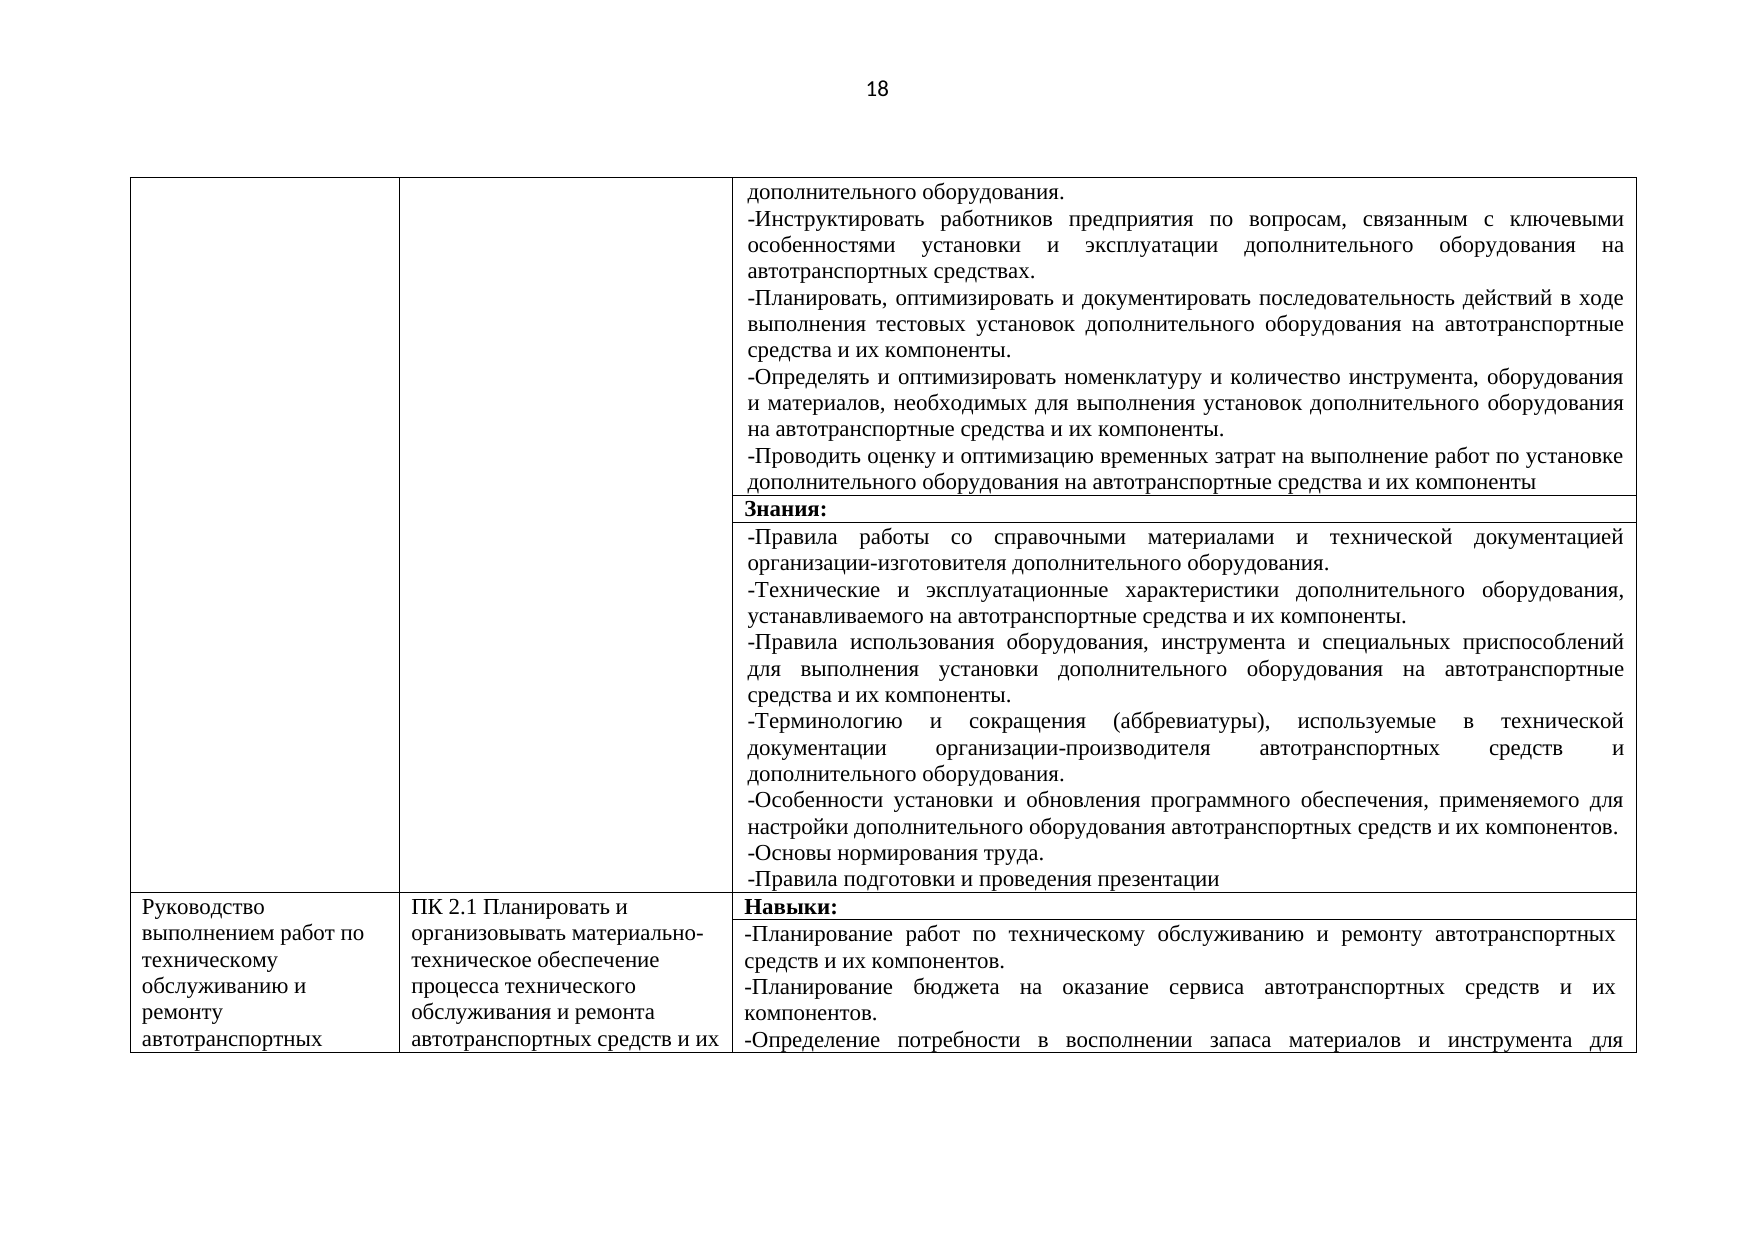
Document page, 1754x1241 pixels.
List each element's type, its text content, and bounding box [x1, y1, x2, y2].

table_cell Руководство выполнением работ по техническому обслуживанию и ремонту автотранспортных средств и их компонентов [131, 893, 399, 1052]
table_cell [733, 178, 1636, 494]
table_cell Знания: [733, 496, 1636, 522]
table_cell Навыки: [733, 893, 1636, 919]
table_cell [733, 920, 1636, 1052]
table_cell -Правила работы со справочными материалами и технической документацией организации-изготовителя дополнительного оборудования. -Технические и эксплуатационные характеристики дополнительного оборудования, устанавливаемого на автотранспортные средства и их компоненты. -Правила использования оборудования, инструмента и специальных приспособлений для выполнения установки дополнительного оборудования на автотранспортные средства и их компоненты. -Терминологию и сокращения (аббревиатуры), используемые в технической документации организации-производителя автотранспортных средств и дополнительного оборудования. -Особенности установки и обновления программного обеспечения, применяемого для настройки дополнительного оборудования автотранспортных средств и их компонентов. -Основы нормирования труда. -Правила подготовки и проведения презентации [733, 523, 1636, 892]
table_cell ПК 2.1 Планировать и организовывать материально-техническое обеспечение процесса технического обслуживания и ремонта автотранспортных средств и их компонентов. [400, 893, 732, 1052]
